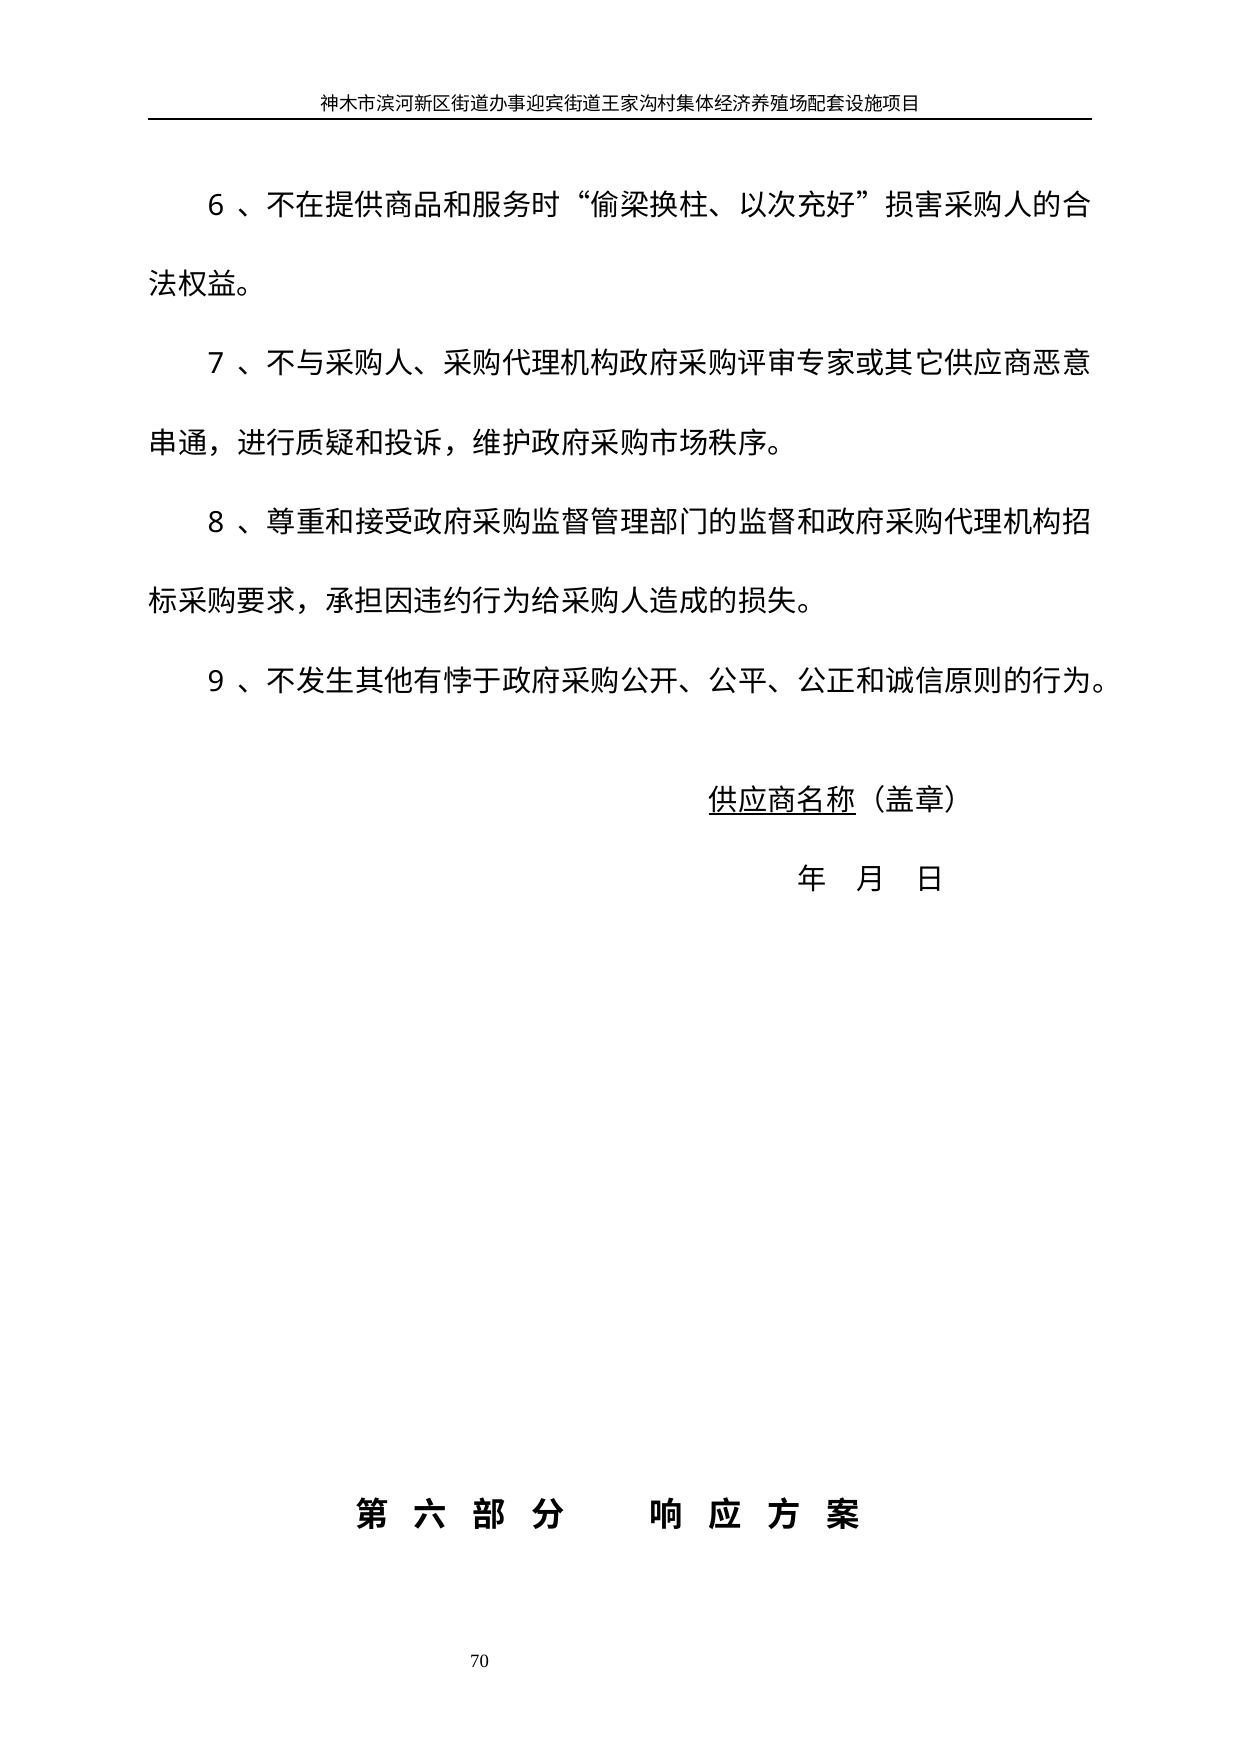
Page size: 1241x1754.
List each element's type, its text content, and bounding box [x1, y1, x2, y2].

text 第六部分 响应方案 [148, 1472, 1092, 1552]
text 7、不与采购人、采购代理机构政府采购评审专家或其它供应商恶意串通，进行质疑和投诉，维护政府采购市场秩序。 [148, 321, 1092, 480]
text 6、不在提供商品和服务时“偷梁换柱、以次充好”损害采购人的合法权益。 [148, 163, 1092, 321]
text 9、不发生其他有悖于政府采购公开、公平、公正和诚信原则的行为。 [148, 639, 1092, 718]
text 8、尊重和接受政府采购监督管理部门的监督和政府采购代理机构招标采购要求，承担因违约行为给采购人造成的损失。 [148, 480, 1092, 639]
text 年 月 日 [148, 837, 1092, 917]
text 供应商名称（盖章） [148, 758, 1092, 837]
